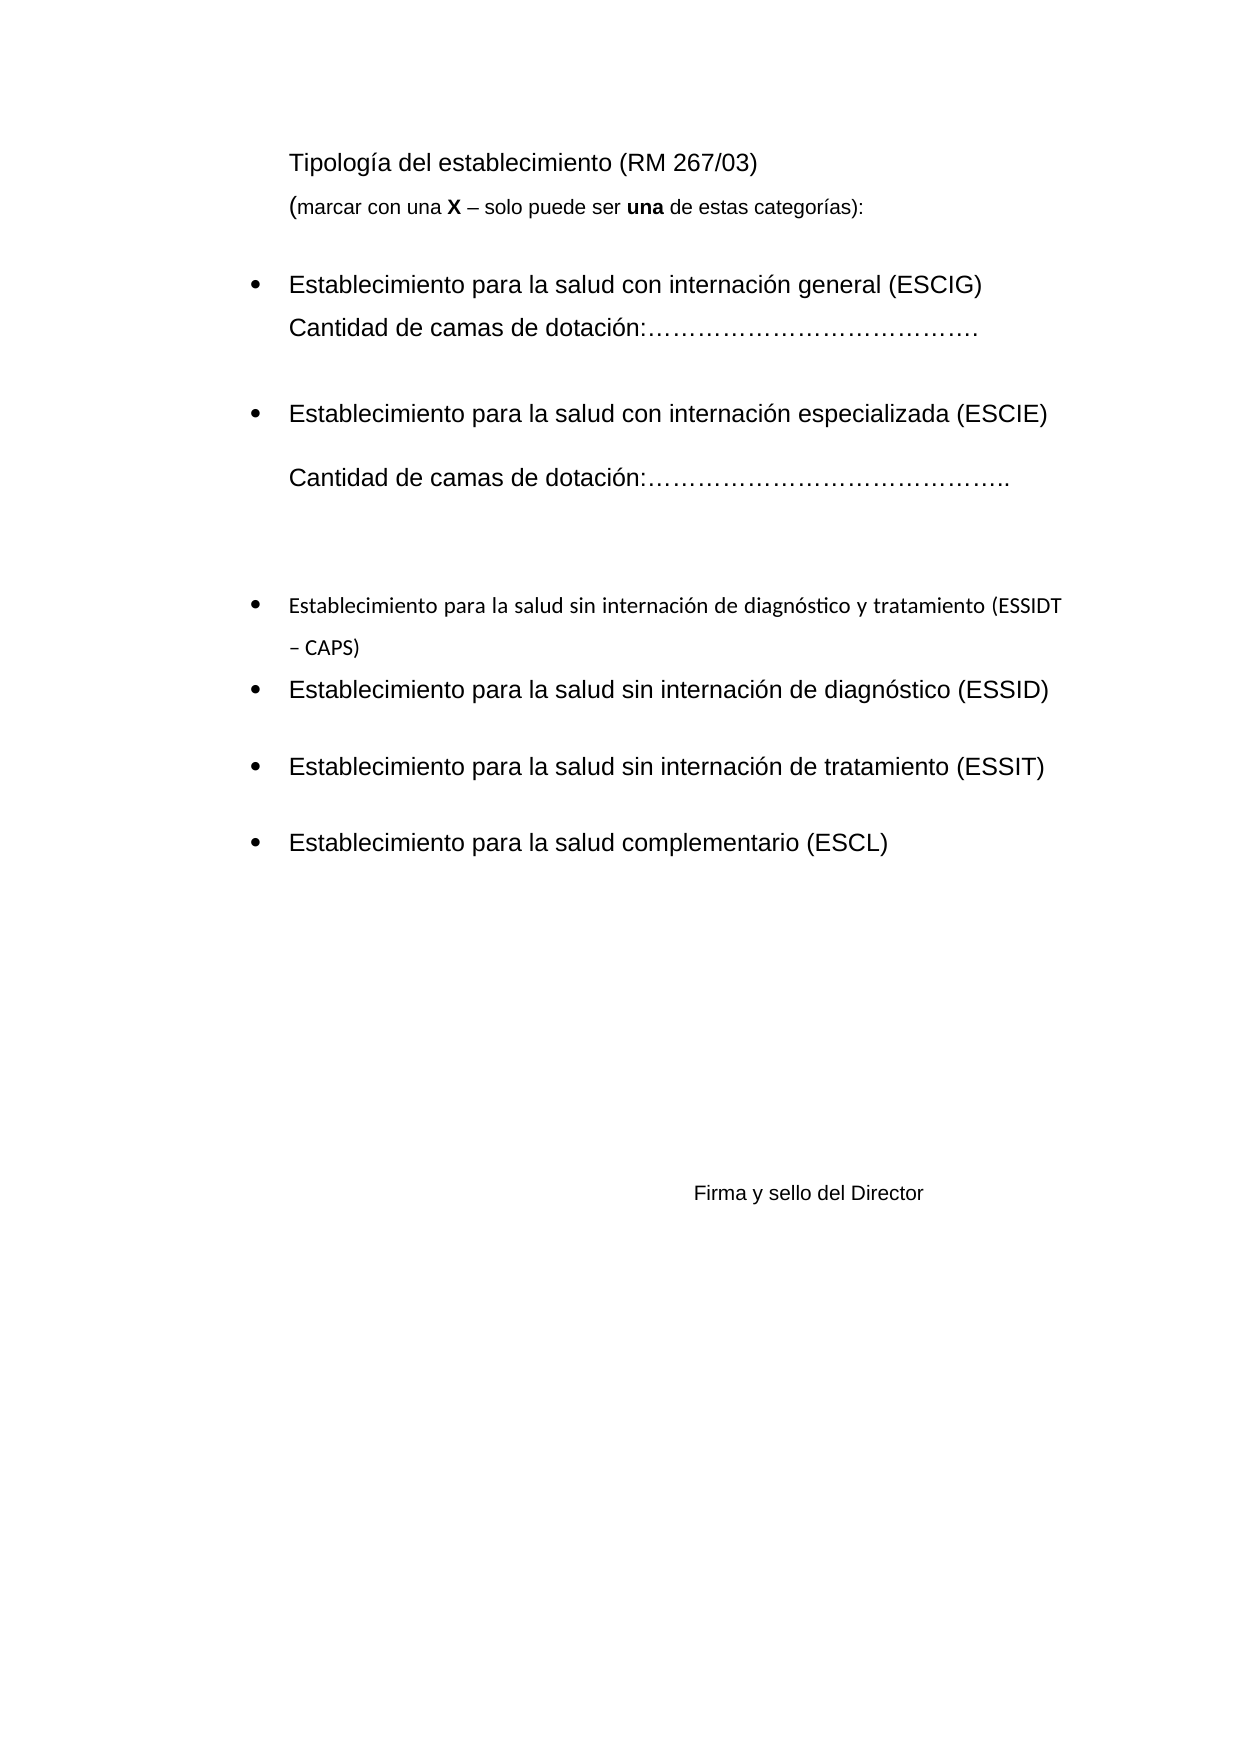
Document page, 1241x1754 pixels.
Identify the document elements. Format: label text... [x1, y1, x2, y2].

text Firma y sello del Director [693, 1181, 1063, 1204]
list Establecimiento para la salud sin internación de diagnóstico y tratamiento (ESSIDT – CAPS) [251, 591, 1063, 661]
text Cantidad de camas de dotación:…………………………………….. [288, 463, 1063, 492]
list Establecimiento para la salud sin internación de diagnóstico (ESSID) [251, 675, 1063, 704]
list Establecimiento para la salud complementario (ESCL) [251, 828, 1063, 857]
list Establecimiento para la salud con internación especializada (ESCIE) [251, 399, 1063, 428]
list Cantidad de camas de dotación:…………………………………. [288, 313, 1063, 342]
list Tipología del establecimiento (RM 267/03) [288, 148, 1063, 176]
list Establecimiento para la salud con internación general (ESCIG) [251, 270, 1063, 299]
list (marcar con una X – solo puede ser una de estas categorías): [288, 191, 1063, 219]
list Establecimiento para la salud sin internación de tratamiento (ESSIT) [251, 751, 1063, 780]
